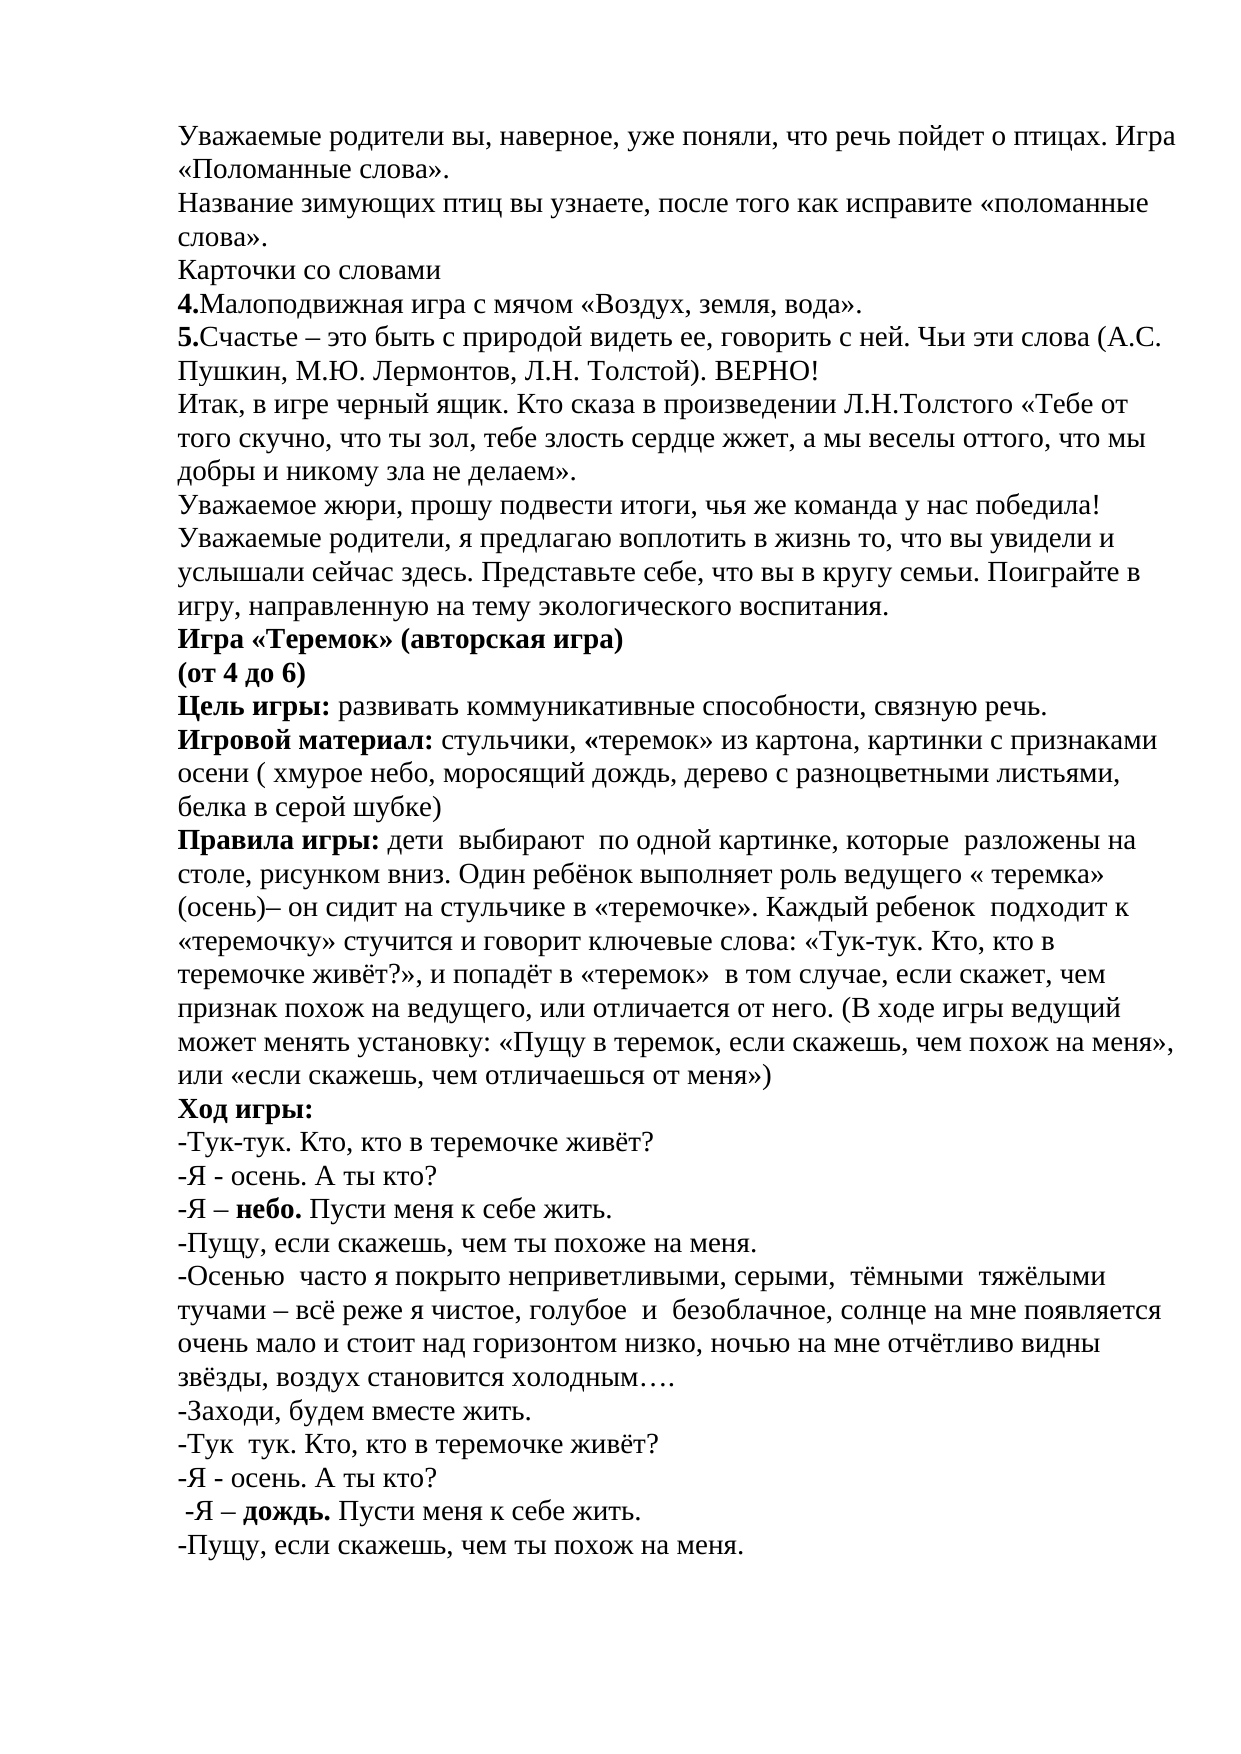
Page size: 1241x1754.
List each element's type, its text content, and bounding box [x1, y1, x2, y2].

text -Тук-тук. Кто, кто в теремочке живёт? [133, 1124, 1181, 1158]
text Ход игры: [133, 1091, 1181, 1124]
text -Я - осень. А ты кто? [133, 1158, 1181, 1191]
text -Осенью часто я покрыто неприветливыми, серыми, тёмными тяжёлыми тучами – всё реже я чистое, голубое и безоблачное, солнце на мне появляется очень мало и стоит над горизонтом низко, ночью на мне отчётливо видны звёзды, воздух становится холодным…. [177, 1258, 1181, 1393]
text Цель игры: развивать коммуникативные способности, связную речь. [133, 688, 1181, 722]
text -Я – дождь. Пусти меня к себе жить. [133, 1493, 1181, 1527]
text -Я - осень. А ты кто? [133, 1460, 1181, 1493]
text -Я – небо. Пусти меня к себе жить. [133, 1191, 1181, 1225]
text Игровой материал: стульчики, «теремок» из картона, картинки с признаками осени ( хмурое небо, моросящий дождь, дерево с разноцветными листьями, белка в серой шубке) [177, 722, 1181, 822]
text -Заходи, будем вместе жить. [133, 1393, 1181, 1426]
text Игра «Теремок» (авторская игра) [133, 621, 1181, 655]
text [177, 118, 1181, 621]
text Правила игры: дети выбирают по одной картинке, которые разложены на столе, рисунком вниз. Один ребёнок выполняет роль ведущего « теремка» (осень)– он сидит на стульчике в «теремочке». Каждый ребенок подходит к «теремочку» стучится и говорит ключевые слова: «Тук-тук. Кто, кто в теремочке живёт?», и попадёт в «теремок» в том случае, если скажет, чем признак похож на ведущего, или отличается от него. (В ходе игры ведущий может менять установку: «Пущу в теремок, если скажешь, чем похож на меня», или «если скажешь, чем отличаешься от меня») [177, 822, 1181, 1091]
text -Пущу, если скажешь, чем ты похоже на меня. [133, 1225, 1181, 1258]
text -Пущу, если скажешь, чем ты похож на меня. [133, 1527, 1181, 1560]
text (от 4 до 6) [133, 655, 1181, 688]
text -Тук тук. Кто, кто в теремочке живёт? [133, 1426, 1181, 1460]
